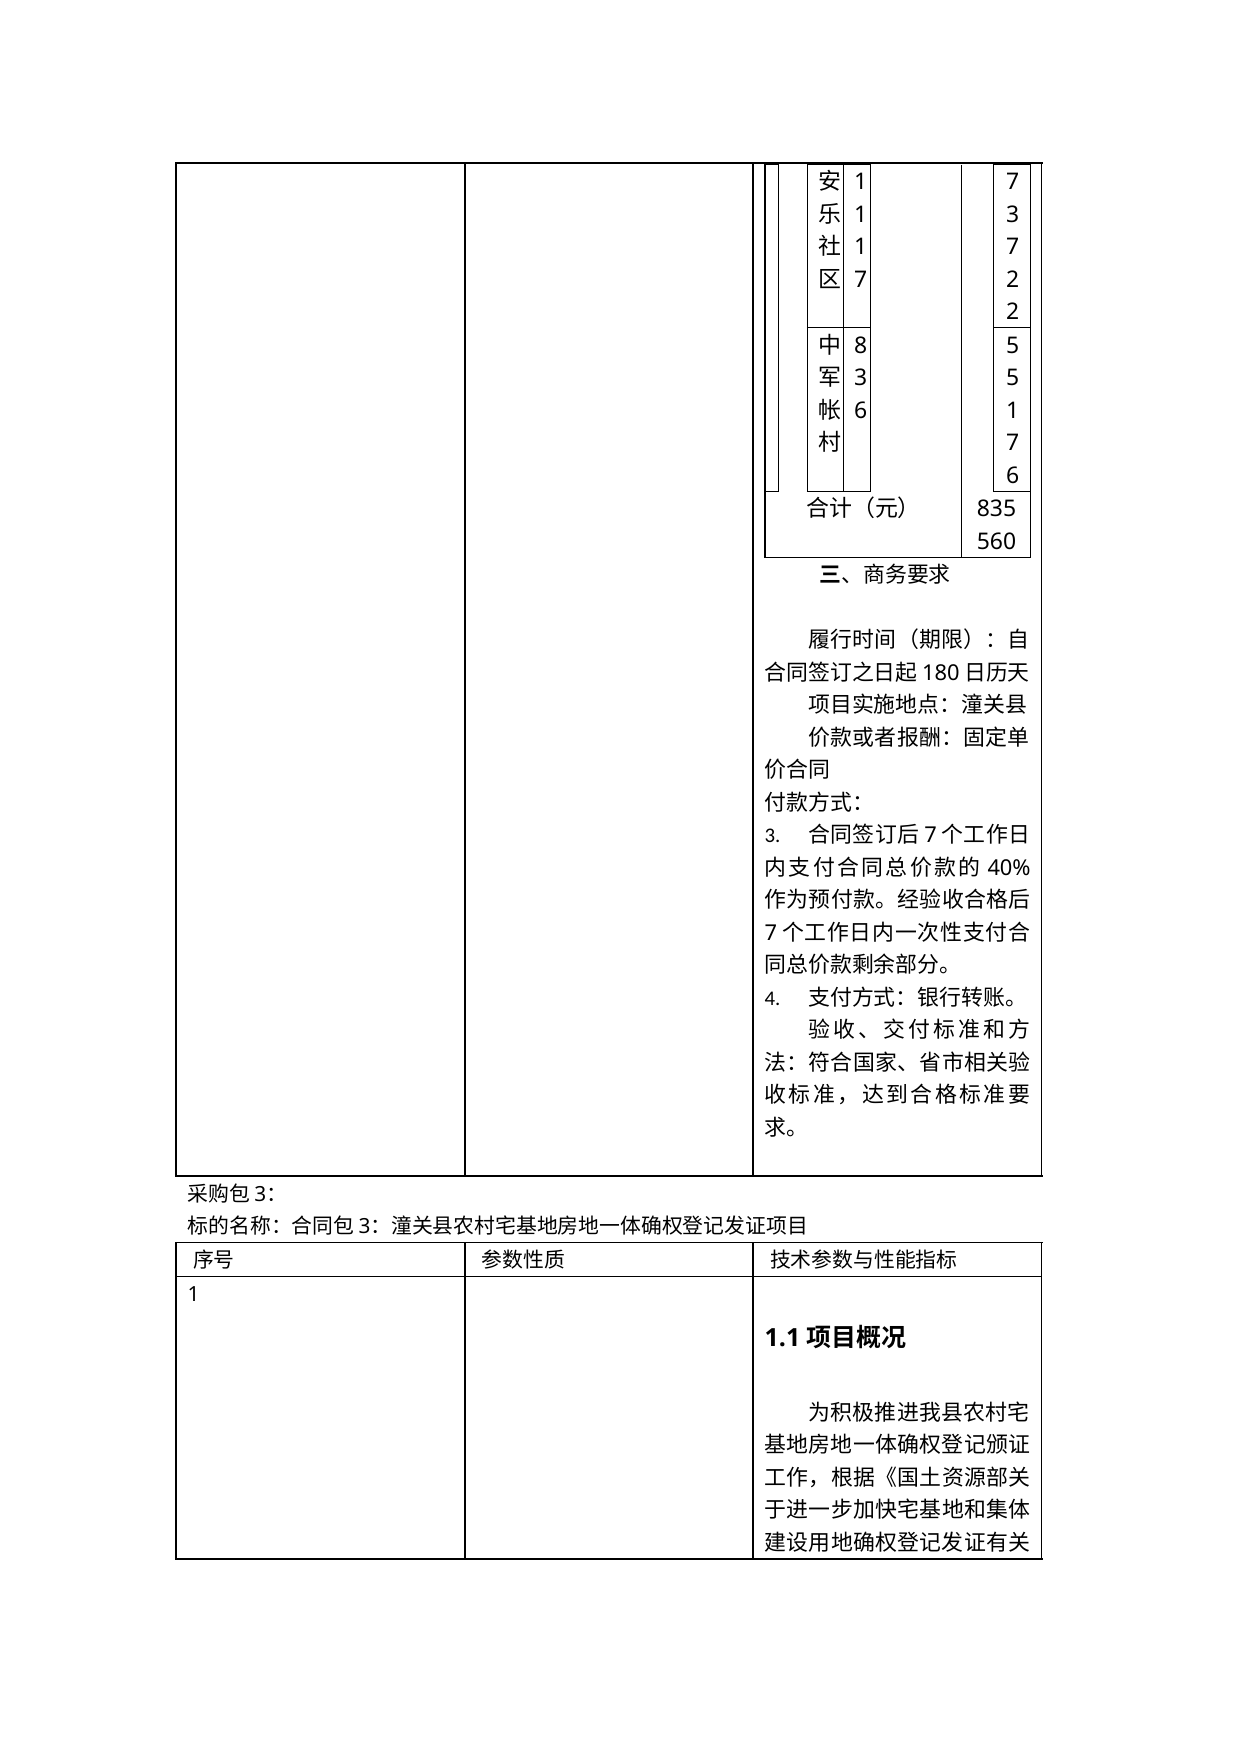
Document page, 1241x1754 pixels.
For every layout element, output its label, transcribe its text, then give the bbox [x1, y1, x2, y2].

table_cell 1 [177, 164, 464, 1175]
text 标的名称：合同包3：潼关县农村宅基地房地一体确权登记发证项目 [187, 1209, 1053, 1242]
table_cell [466, 1277, 752, 1558]
table_header 参数性质 [466, 1243, 752, 1276]
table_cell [754, 1277, 1041, 1558]
text 采购包3： [187, 1177, 1053, 1209]
table_cell [466, 164, 752, 1175]
table_header 技术参数与性能指标 [754, 1243, 1041, 1276]
table_header 序号 [177, 1243, 464, 1276]
table_cell 1 [177, 1277, 464, 1558]
